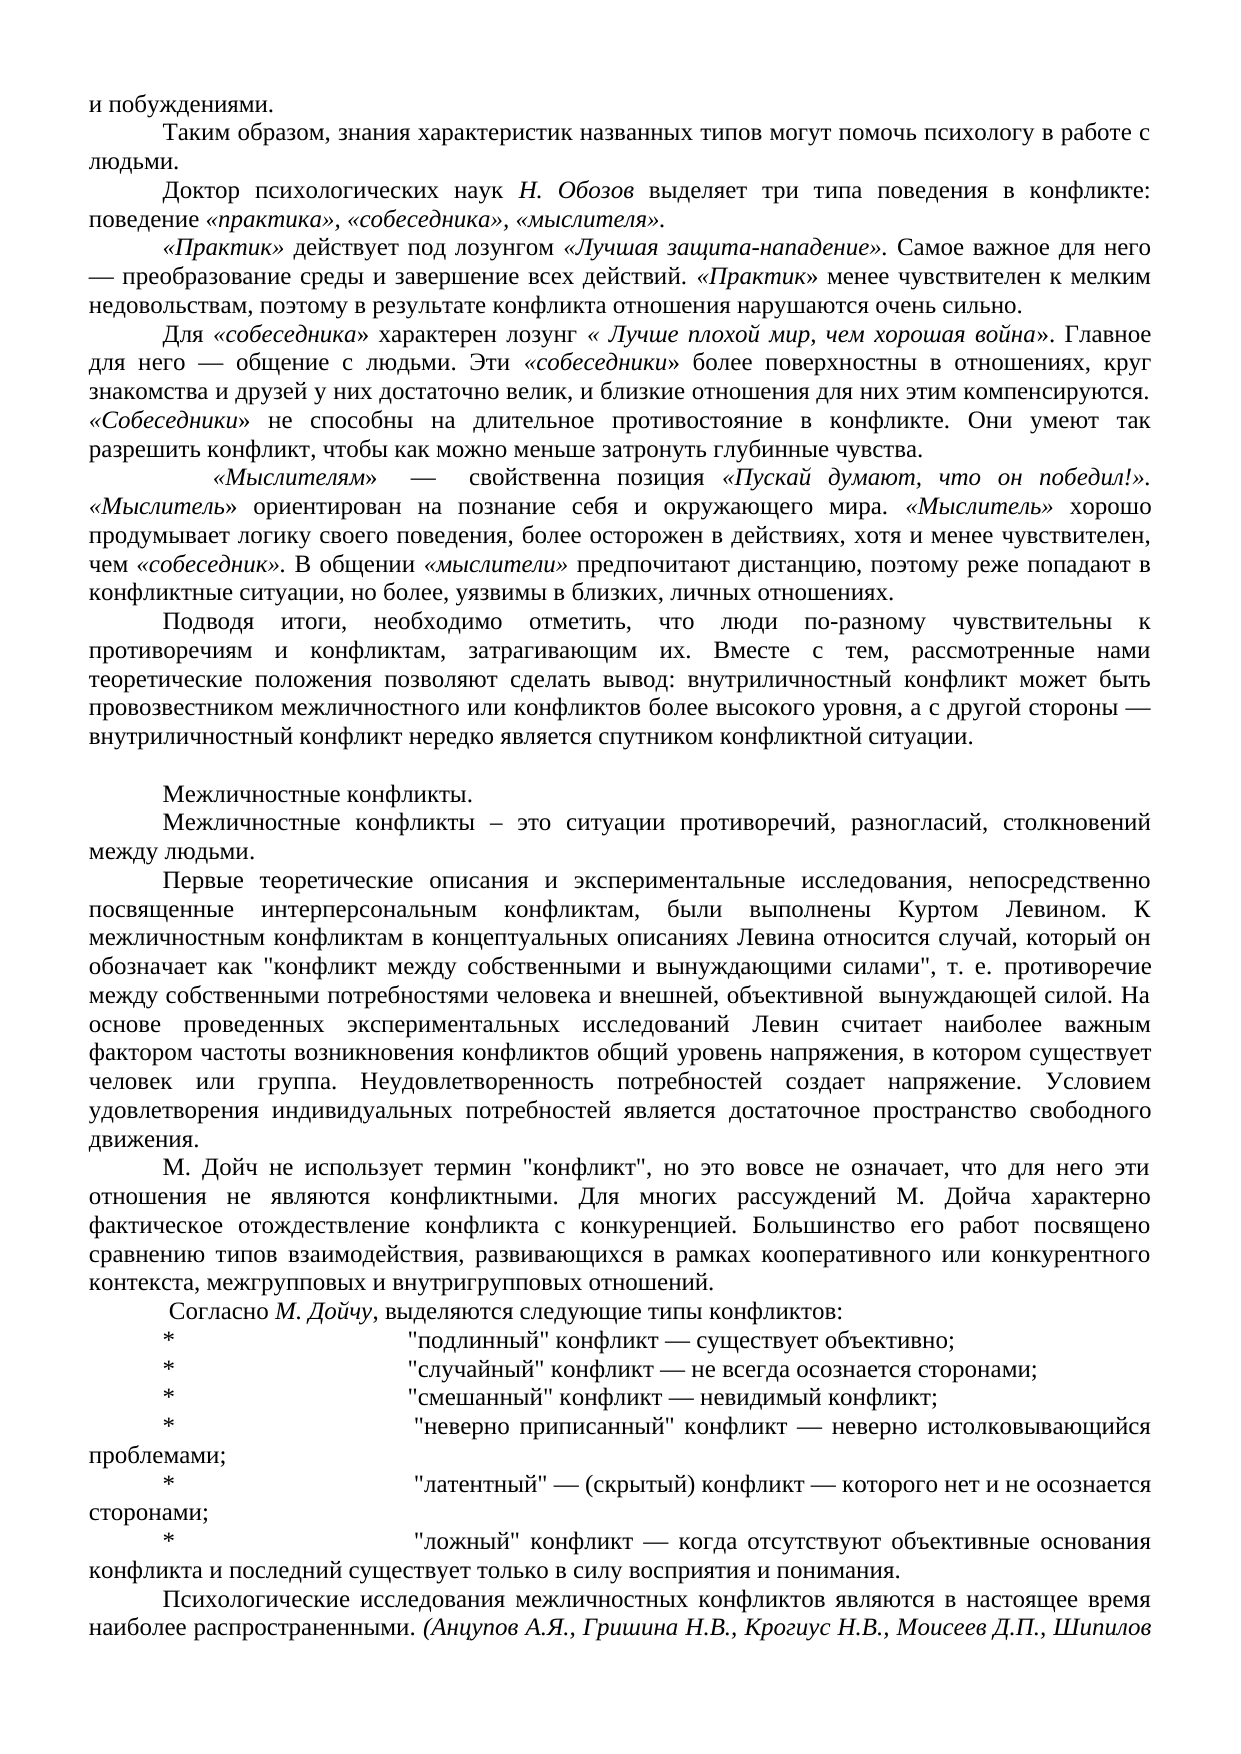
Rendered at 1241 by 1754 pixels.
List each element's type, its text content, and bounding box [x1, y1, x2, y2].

list "латентный" — (скрытый) конфликт — которого нет и не осознается сторонами; [89, 1469, 1152, 1526]
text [89, 89, 1152, 117]
text М. Дойч не использует термин "конфликт", но это вовсе не означает, что для него эти отношения не являются конфликтными. Для многих рассуждений М. Дойча характерно фактическое отождествление конфликта с конкуренцией. Большинство его работ посвящено сравнению типов взаимодействия, развивающихся в рамках кооперативного или конкурентного контекста, межгрупповых и внутригрупповых отношений. [89, 1152, 1152, 1296]
list "смешанный" конфликт — невидимый конфликт; [89, 1382, 1152, 1411]
list "случайный" конфликт — не всегда осознается сторонами; [89, 1354, 1152, 1382]
text «Мыслителям» — свойственна позиция «Пускай думают, что он победил!». «Мыслитель» ориентирован на познание себя и окружающего мира. «Мыслитель» хорошо продумывает логику своего поведения, более осторожен в действиях, хотя и менее чувствителен, чем «собеседник». В общении «мыслители» предпочитают дистанцию, поэтому реже попадают в конфликтные ситуации, но более, уязвимы в близких, личных отношениях. [89, 462, 1152, 606]
text «Практик» действует под лозунгом «Лучшая защита-нападение». Самое важное для него — преобразование среды и завершение всех действий. «Практик» менее чувствителен к мелким недовольствам, поэтому в результате конфликта отношения нарушаются очень сильно. [89, 232, 1152, 319]
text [89, 1584, 1152, 1641]
list "ложный" конфликт — когда отсутствуют объективные основания конфликта и последний существует только в силу восприятия и понимания. [89, 1526, 1152, 1584]
text Первые теоретические описания и экспериментальные исследования, непосредственно посвященные интерперсональным конфликтам, были выполнены Куртом Левином. К межличностным конфликтам в концептуальных описаниях Левина относится случай, который он обозначает как "конфликт между собственными и вынуждающими силами", т. е. противоречие между собственными потребностями человека и внешней, объективной вынуждающей силой. На основе проведенных экспериментальных исследований Левин считает наиболее важным фактором частоты возникновения конфликтов общий уровень напряжения, в котором существует человек или группа. Неудовлетворенность потребностей создает напряжение. Условием удовлетворения индивидуальных потребностей является достаточное пространство свободного движения. [89, 865, 1152, 1152]
text Подводя итоги, необходимо отметить, что люди по-разному чувствительны к противоречиям и конфликтам, затрагивающим их. Вместе с тем, рассмотренные нами теоретические положения позволяют сделать вывод: внутриличностный конфликт может быть провозвестником межличностного или конфликтов более высокого уровня, а с другой стороны — внутриличностный конфликт нередко является спутником конфликтной ситуации. [89, 606, 1152, 750]
list "подлинный" конфликт — существует объективно; [89, 1325, 1152, 1354]
text Для «собеседника» характерен лозунг « Лучше плохой мир, чем хорошая война». Главное для него — общение с людьми. Эти «собеседники» более поверхностны в отношениях, круг знакомства и друзей у них достаточно велик, и близкие отношения для них этим компенсируются. «Собеседники» не способны на длительное противостояние в конфликте. Они умеют так разрешить конфликт, чтобы как можно меньше затронуть глубинные чувства. [89, 319, 1152, 462]
text Межличностные конфликты. [89, 779, 1152, 807]
text Доктор психологических наук Н. Обозов выделяет три типа поведения в конфликте: поведение «практика», «собеседника», «мыслителя». [89, 175, 1152, 232]
text Таким образом, знания характеристик названных типов могут помочь психологу в работе с людьми. [89, 117, 1152, 175]
text Межличностные конфликты – это ситуации противоречий, разногласий, столкновений между людьми. [89, 807, 1152, 865]
text Согласно М. Дойчу, выделяются следующие типы конфликтов: [89, 1296, 1152, 1325]
list "неверно приписанный" конфликт — неверно истолковывающийся проблемами; [89, 1411, 1152, 1469]
